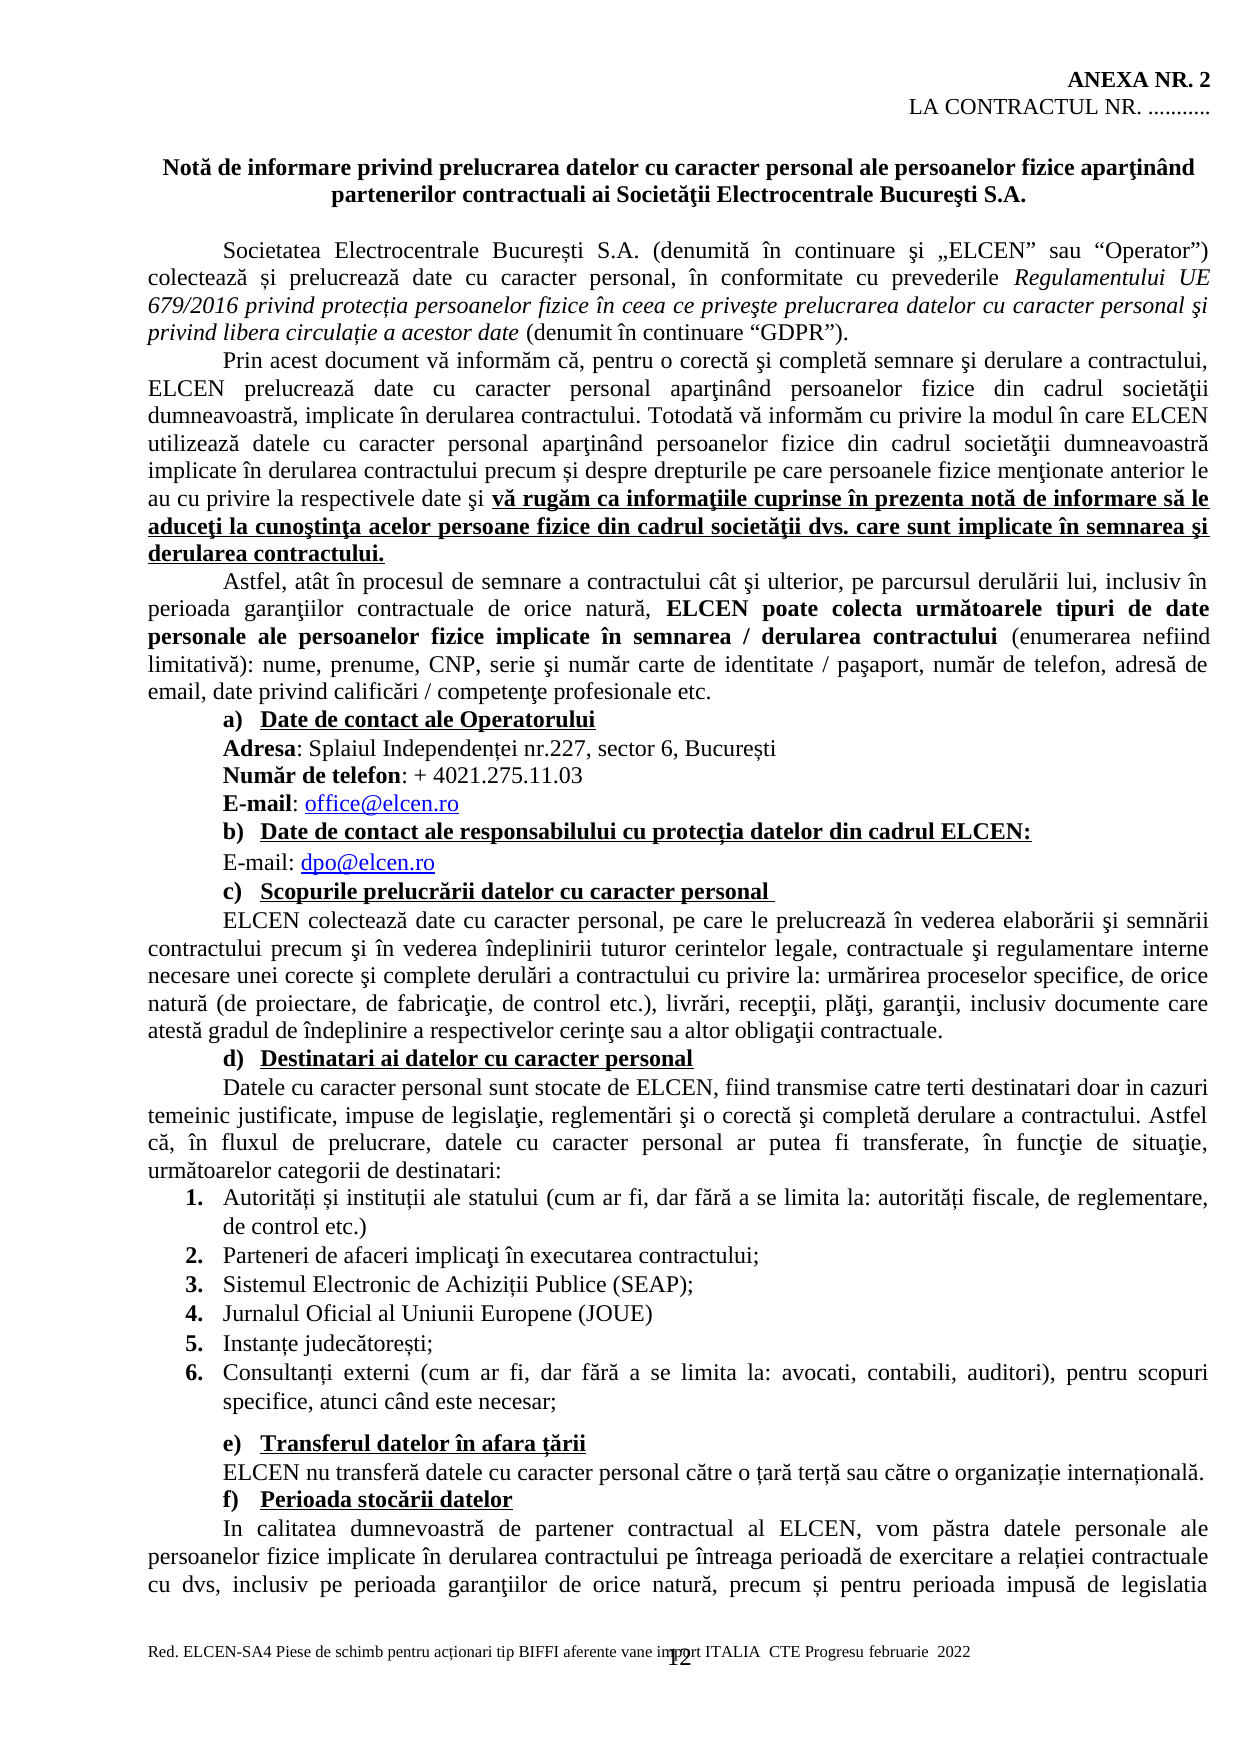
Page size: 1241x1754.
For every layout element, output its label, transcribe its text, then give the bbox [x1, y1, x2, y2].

text Datele cu caracter personal sunt stocate de ELCEN, fiind transmise catre terti destinatari doar in cazuri temeinic justificate, impuse de legislaţie, reglementări şi o corectă şi completă derulare a contractului. Astfel că, în fluxul de prelucrare, datele cu caracter personal ar putea fi transferate, în funcţie de situaţie, următoarelor categorii de destinatari: [148, 1073, 1211, 1183]
list Scopurile prelucrării datelor cu caracter personal [223, 876, 1211, 905]
list Date de contact ale responsabilului cu protecția datelor din cadrul ELCEN: [223, 817, 1240, 844]
text ELCEN nu transferă datele cu caracter personal către o țară terță sau către o organizație internațională. [148, 1458, 1211, 1485]
text Adresa: Splaiul Independenței nr.227, sector 6, București [148, 734, 1211, 761]
list Date de contact ale Operatorului [223, 705, 1211, 732]
list Jurnalul Oficial al Uniunii Europene (JOUE) [185, 1299, 1211, 1327]
text Notă de informare privind prelucrarea datelor cu caracter personal ale persoanelor fizice aparţinând partenerilor contractuali ai Societăţii Electrocentrale Bucureşti S.A. [148, 153, 1211, 208]
text Astfel, atât în procesul de semnare a contractului cât şi ulterior, pe parcursul derulării lui, inclusiv în perioada garanţiilor contractuale de orice natură, ELCEN poate colecta următoarele tipuri de date personale ale persoanelor fizice implicate în semnarea / derularea contractului (enumerarea nefiind limitativă): nume, prenume, CNP, serie şi număr carte de identitate / paşaport, număr de telefon, adresă de email, date privind calificări / competenţe profesionale etc. [148, 567, 1211, 705]
list Parteneri de afaceri implicaţi în executarea contractului; [185, 1241, 1211, 1269]
text anexa nr. 2 [148, 67, 1211, 93]
list Consultanți externi (cum ar fi, dar fără a se limita la: avocati, contabili, auditori), pentru scopuri specifice, atunci când este necesar; [185, 1358, 1211, 1414]
list Instanțe judecătorești; [185, 1329, 1211, 1356]
list Perioada stocării datelor [223, 1485, 1211, 1513]
text ELCEN colectează date cu caracter personal, pe care le prelucrează în vederea elaborării şi semnării contractului precum şi în vederea îndeplinirii tuturor cerintelor legale, contractuale şi regulamentare interne necesare unei corecte şi complete derulări a contractului cu privire la: urmărirea proceselor specifice, de orice natură (de proiectare, de fabricaţie, de control etc.), livrări, recepţii, plăţi, garanţii, inclusiv documente care atestă gradul de îndeplinire a respectivelor cerinţe sau a altor obligaţii contractuale. [148, 906, 1211, 1044]
text E-mail: dpo@elcen.ro [148, 848, 1211, 876]
list Transferul datelor în afara țării [223, 1429, 1211, 1456]
text Număr de telefon: + 4021.275.11.03 [148, 761, 1211, 789]
list Autorități și instituții ale statului (cum ar fi, dar fără a se limita la: autorități fiscale, de reglementare, de control etc.) [185, 1183, 1211, 1240]
list Destinatari ai datelor cu caracter personal [223, 1044, 1211, 1072]
text Prin acest document vă informăm că, pentru o corectă şi completă semnare şi derulare a contractului, ELCEN prelucrează date cu caracter personal aparţinând persoanelor fizice din cadrul societăţii dumneavoastră, implicate în derularea contractului. Totodată vă informăm cu privire la modul în care ELCEN utilizează datele cu caracter personal aparţinând persoanelor fizice din cadrul societăţii dumneavoastră implicate în derularea contractului precum și despre drepturile pe care persoanele fizice menţionate anterior le au cu privire la respectivele date şi vă rugăm ca informaţiile cuprinse în prezenta notă de informare să le aduceţi la cunoştinţa acelor persoane fizice din cadrul societăţii dvs. care sunt implicate în semnarea şi derularea contractului. [148, 346, 1211, 567]
list Sistemul Electronic de Achiziții Publice (SEAP); [185, 1270, 1211, 1298]
text Societatea Electrocentrale București S.A. (denumită în continuare şi „ELCEN” sau “Operator”) colectează și prelucrează date cu caracter personal, în conformitate cu prevederile Regulamentului UE 679/2016 privind protecția persoanelor fizice în ceea ce priveşte prelucrarea datelor cu caracter personal şi privind libera circulație a acestor date (denumit în continuare “GDPR”). [148, 236, 1211, 346]
text E-mail: office@elcen.ro [148, 789, 1211, 817]
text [148, 1514, 1211, 1597]
text LA CONTRACTUL NR. ........... [148, 93, 1211, 119]
